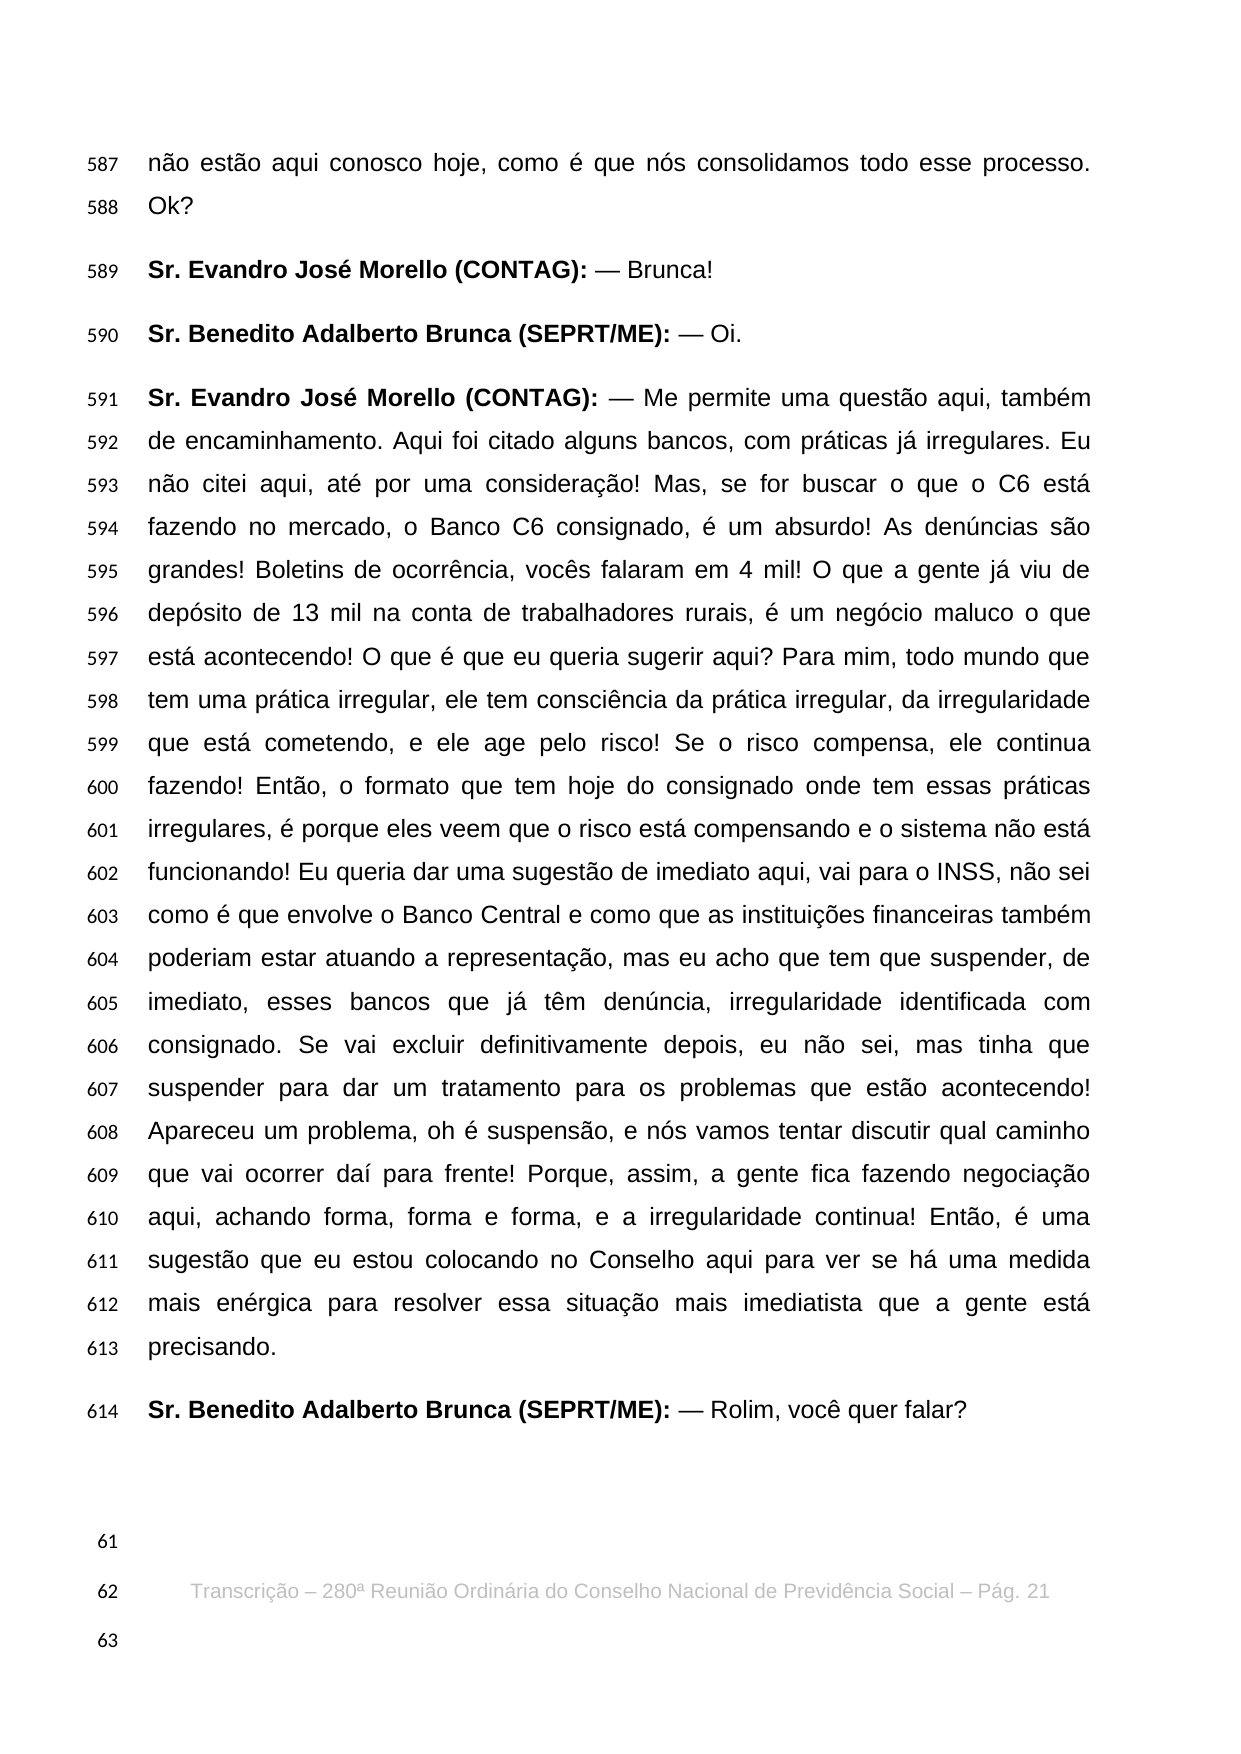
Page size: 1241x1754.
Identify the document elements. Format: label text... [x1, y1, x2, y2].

text Sr. Evandro José Morello (CONTAG): — Me permite uma questão aqui, também de encaminhamento. Aqui foi citado alguns bancos, com práticas já irregulares. Eu não citei aqui, até por uma consideração! Mas, se for buscar o que o C6 está fazendo no mercado, o Banco C6 consignado, é um absurdo! As denúncias são grandes! Boletins de ocorrência, vocês falaram em 4 mil! O que a gente já viu de depósito de 13 mil na conta de trabalhadores rurais, é um negócio maluco o que está acontecendo! O que é que eu queria sugerir aqui? Para mim, todo mundo que tem uma prática irregular, ele tem consciência da prática irregular, da irregularidade que está cometendo, e ele age pelo risco! Se o risco compensa, ele continua fazendo! Então, o formato que tem hoje do consignado onde tem essas práticas irregulares, é porque eles veem que o risco está compensando e o sistema não está funcionando! Eu queria dar uma sugestão de imediato aqui, vai para o INSS, não sei como é que envolve o Banco Central e como que as instituições financeiras também poderiam estar atuando a representação, mas eu acho que tem que suspender, de imediato, esses bancos que já têm denúncia, irregularidade identificada com consignado. Se vai excluir definitivamente depois, eu não sei, mas tinha que suspender para dar um tratamento para os problemas que estão acontecendo! Apareceu um problema, oh é suspensão, e nós vamos tentar discutir qual caminho que vai ocorrer daí para frente! Porque, assim, a gente fica fazendo negociação aqui, achando forma, forma e forma, e a irregularidade continua! Então, é uma sugestão que eu estou colocando no Conselho aqui para ver se há uma medida mais enérgica para resolver essa situação mais imediatista que a gente está precisando. [148, 383, 1092, 1360]
text Sr. Benedito Adalberto Brunca (SEPRT/ME): — Rolim, você quer falar? [148, 1395, 1092, 1424]
text Sr. Evandro José Morello (CONTAG): — Brunca! [148, 255, 1092, 283]
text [148, 148, 1092, 219]
text Sr. Benedito Adalberto Brunca (SEPRT/ME): — Oi. [148, 319, 1092, 347]
